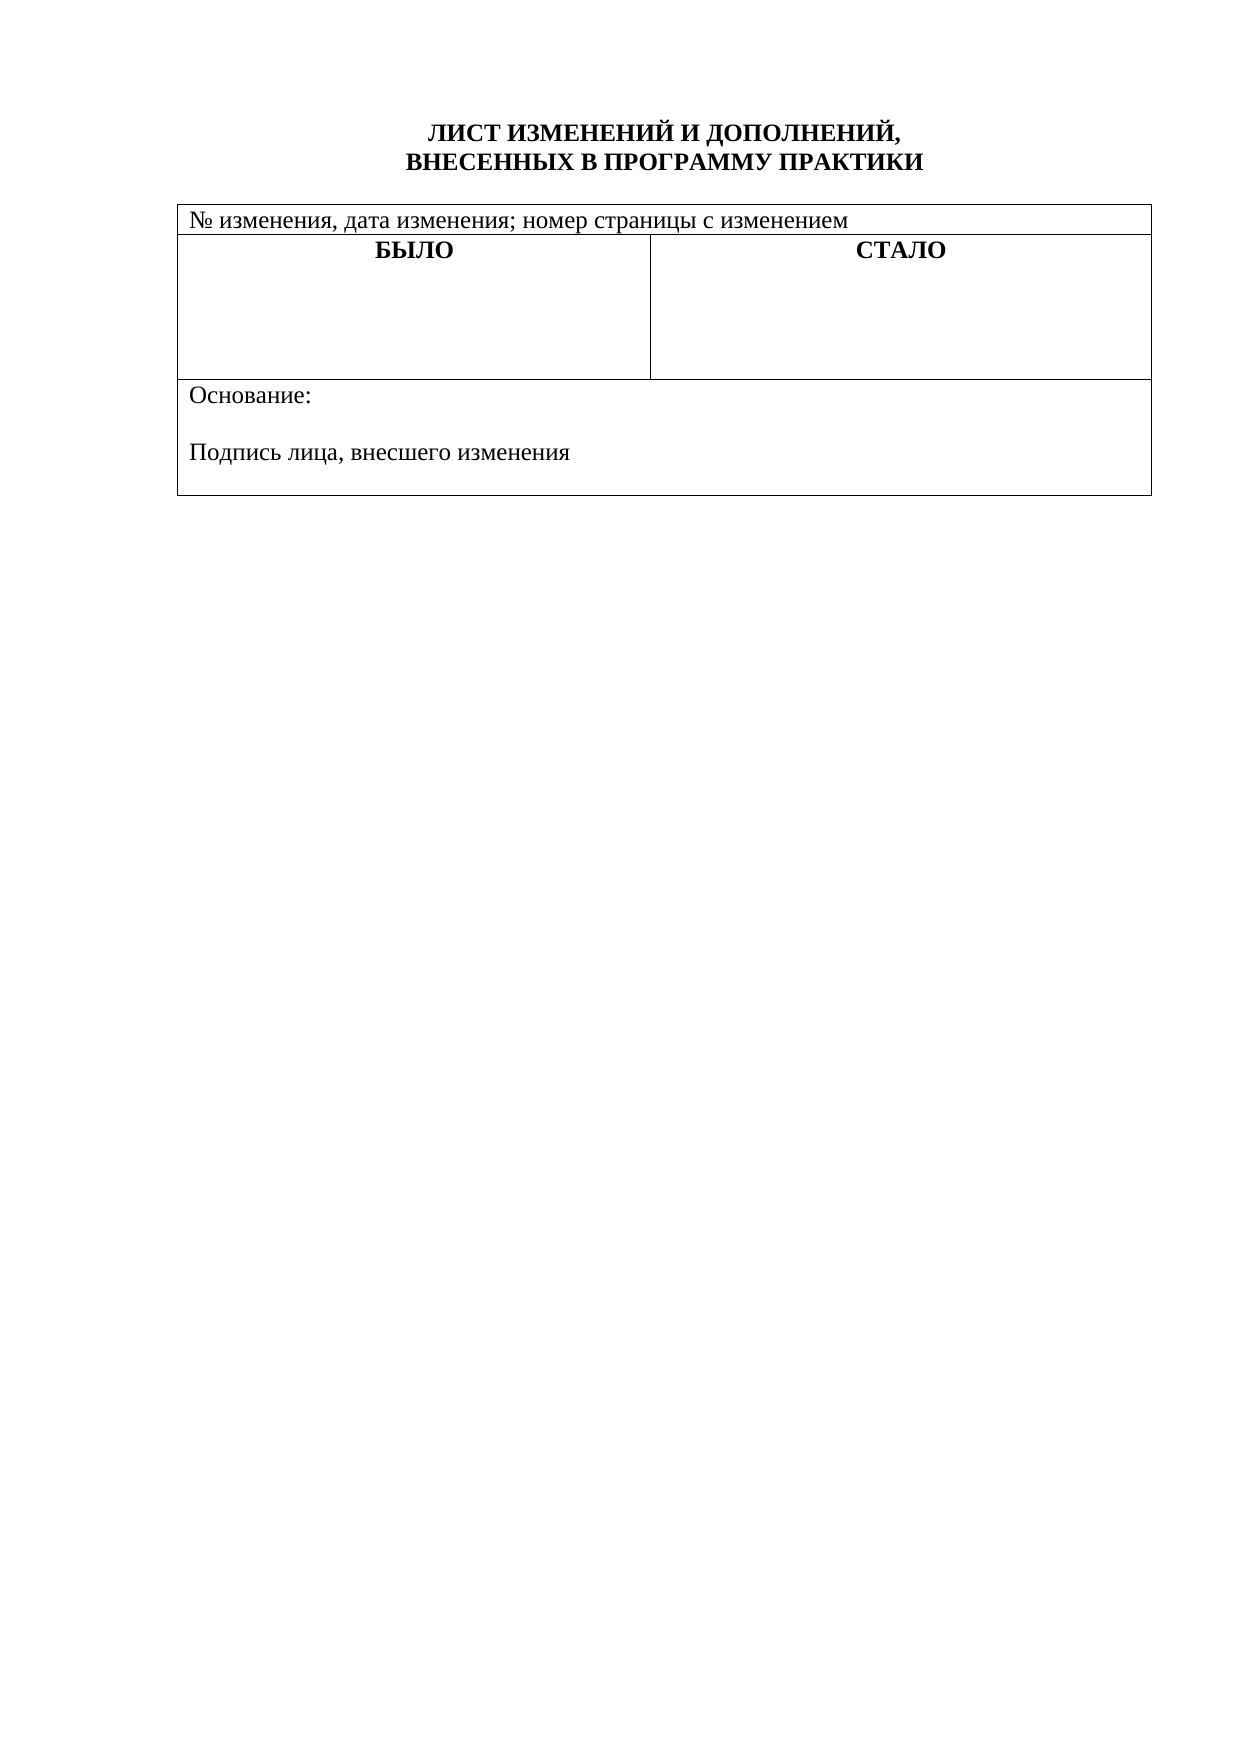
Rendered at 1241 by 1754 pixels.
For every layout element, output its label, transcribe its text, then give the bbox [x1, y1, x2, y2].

text ВНЕСЕННЫХ В ПРОГРАММУ ПРАКТИКИ [177, 147, 1152, 176]
table_cell Основание: Подпись лица, внесшего изменения [178, 380, 1151, 495]
table_header № изменения, дата изменения; номер страницы с изменением [178, 205, 1151, 234]
text ЛИСТ ИЗМЕНЕНИЙ И ДОПОЛНЕНИЙ, [177, 118, 1152, 147]
table_cell БЫЛО [178, 235, 650, 379]
table_cell СТАЛО [651, 235, 1151, 379]
